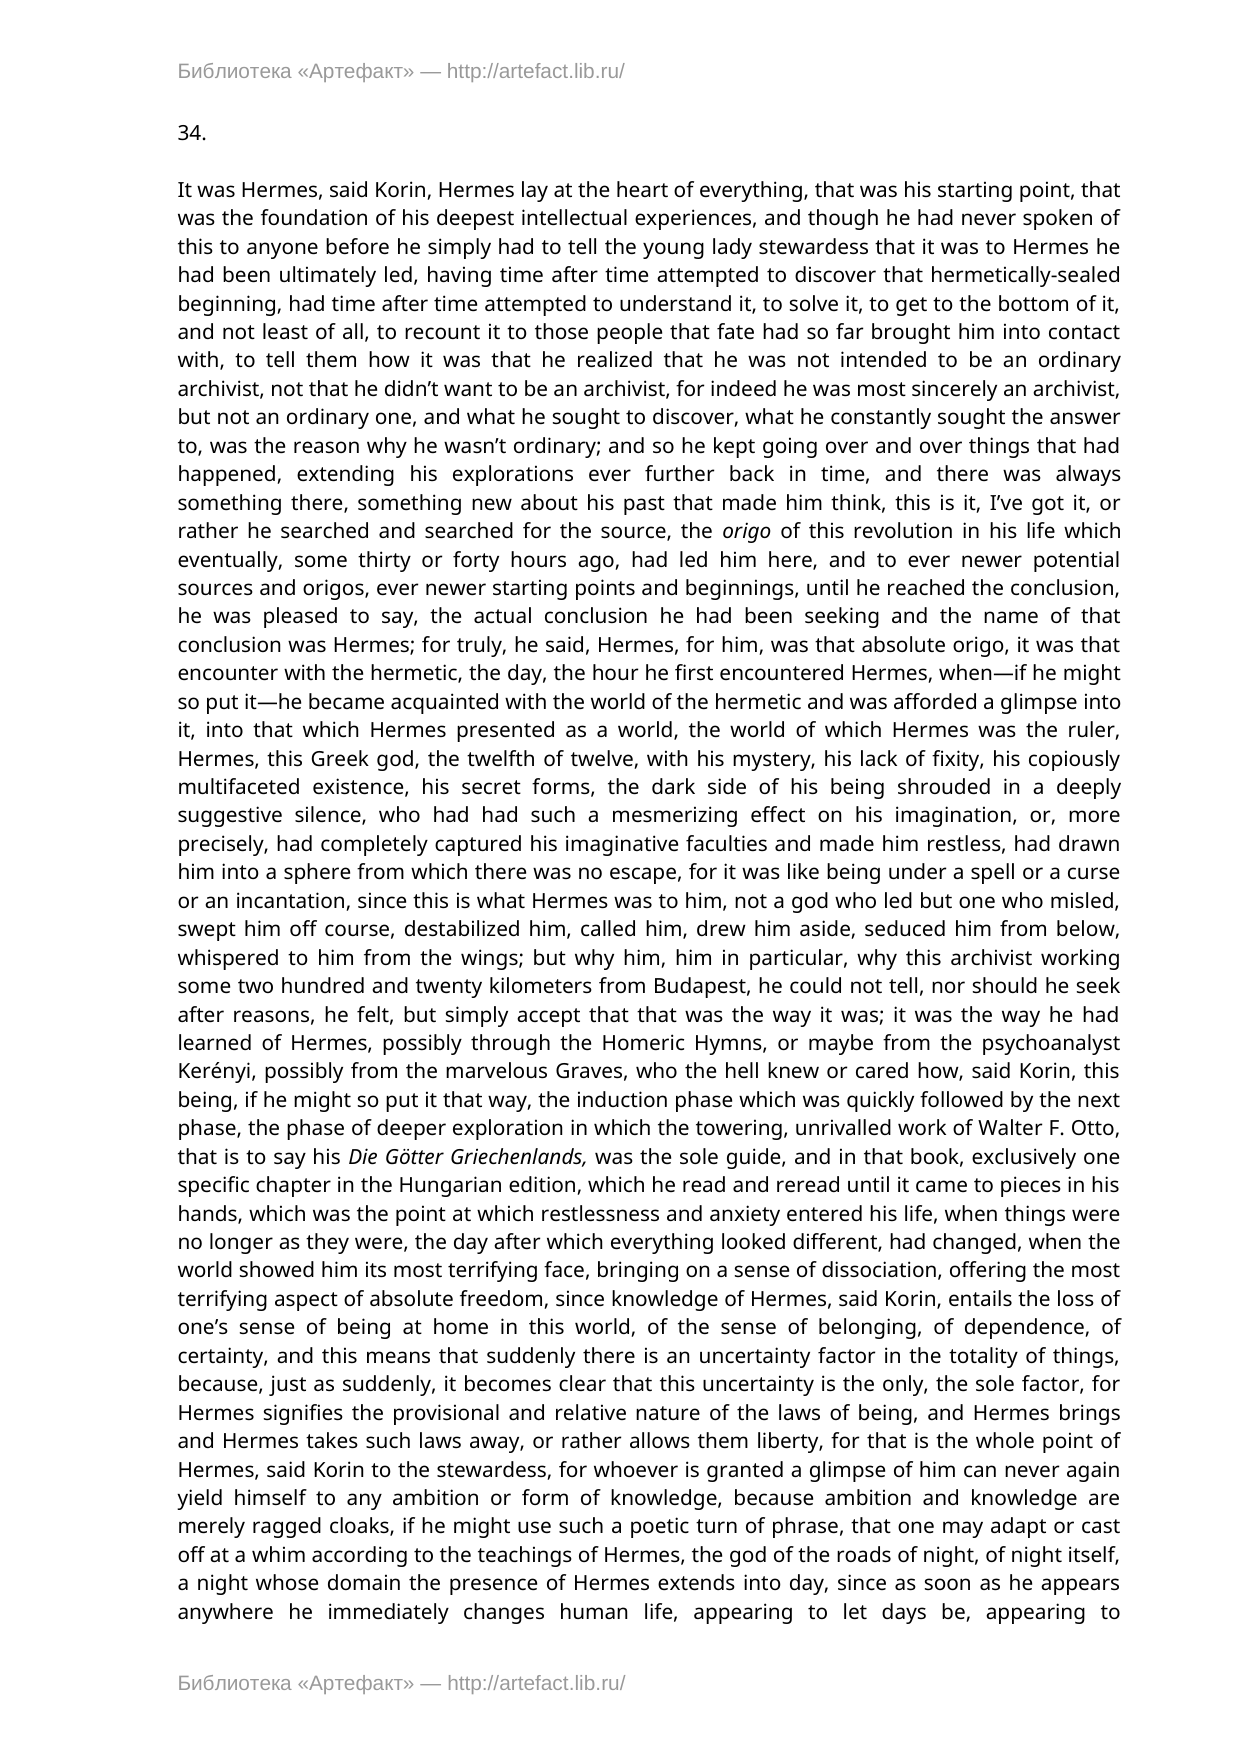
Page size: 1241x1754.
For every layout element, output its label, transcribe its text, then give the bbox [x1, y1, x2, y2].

text 34. [177, 118, 1122, 147]
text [177, 175, 1122, 1625]
